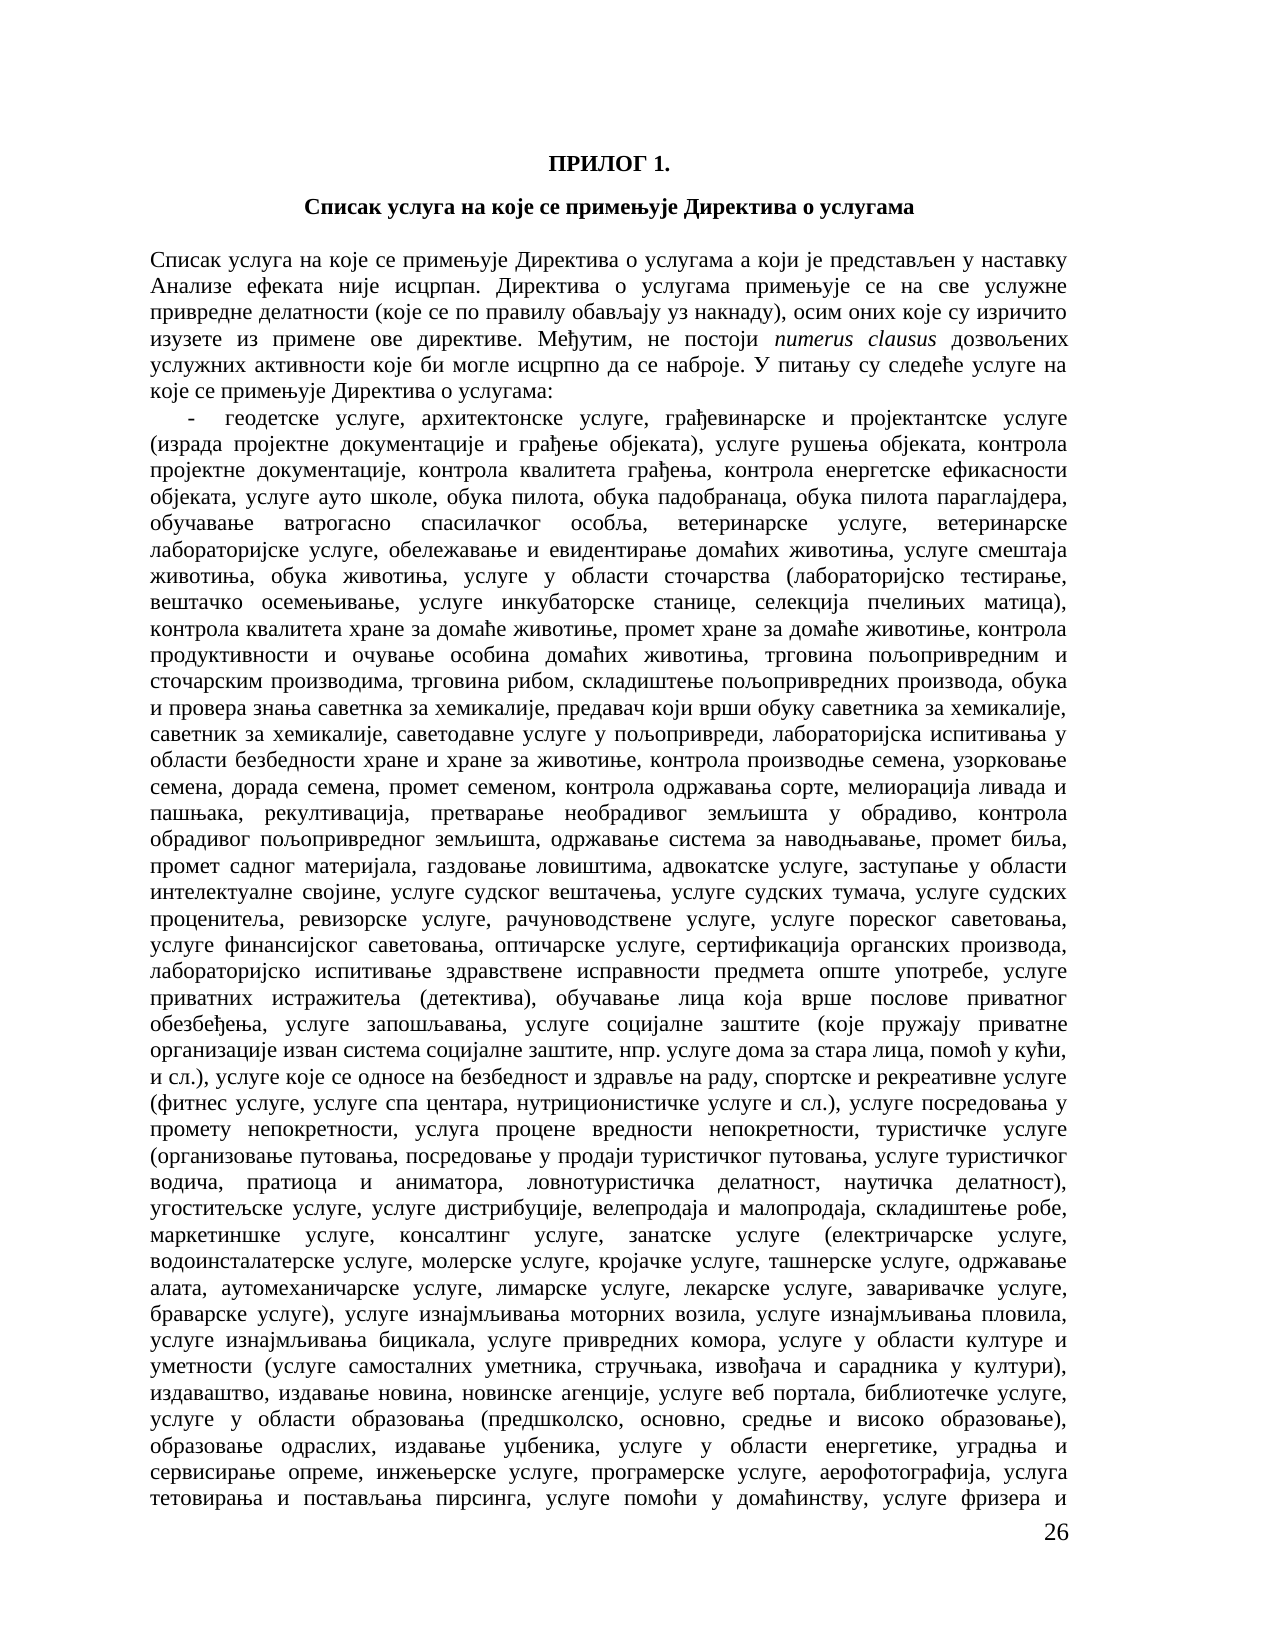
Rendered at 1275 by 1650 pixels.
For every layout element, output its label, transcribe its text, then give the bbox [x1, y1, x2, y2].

text Списак услуга на које се примењује Директива о услугама [150, 193, 1069, 219]
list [150, 404, 1069, 1511]
text Списак услуга на које се примењује Директива о услугама а који је представљен у наставку Анализе ефеката није исцрпан. Директива о услугама примењује се на све услужне привредне делатности (које се по правилу обављају уз накнаду), осим оних које су изричито изузете из примене ове директиве. Међутим, не постоји numerus clausus дозвољених услужних активности које би могле исцрпно да се наброје. У питању су следеће услуге на које се примењује Директива о услугама: [150, 246, 1069, 404]
text ПРИЛОГ 1. [150, 150, 1069, 176]
